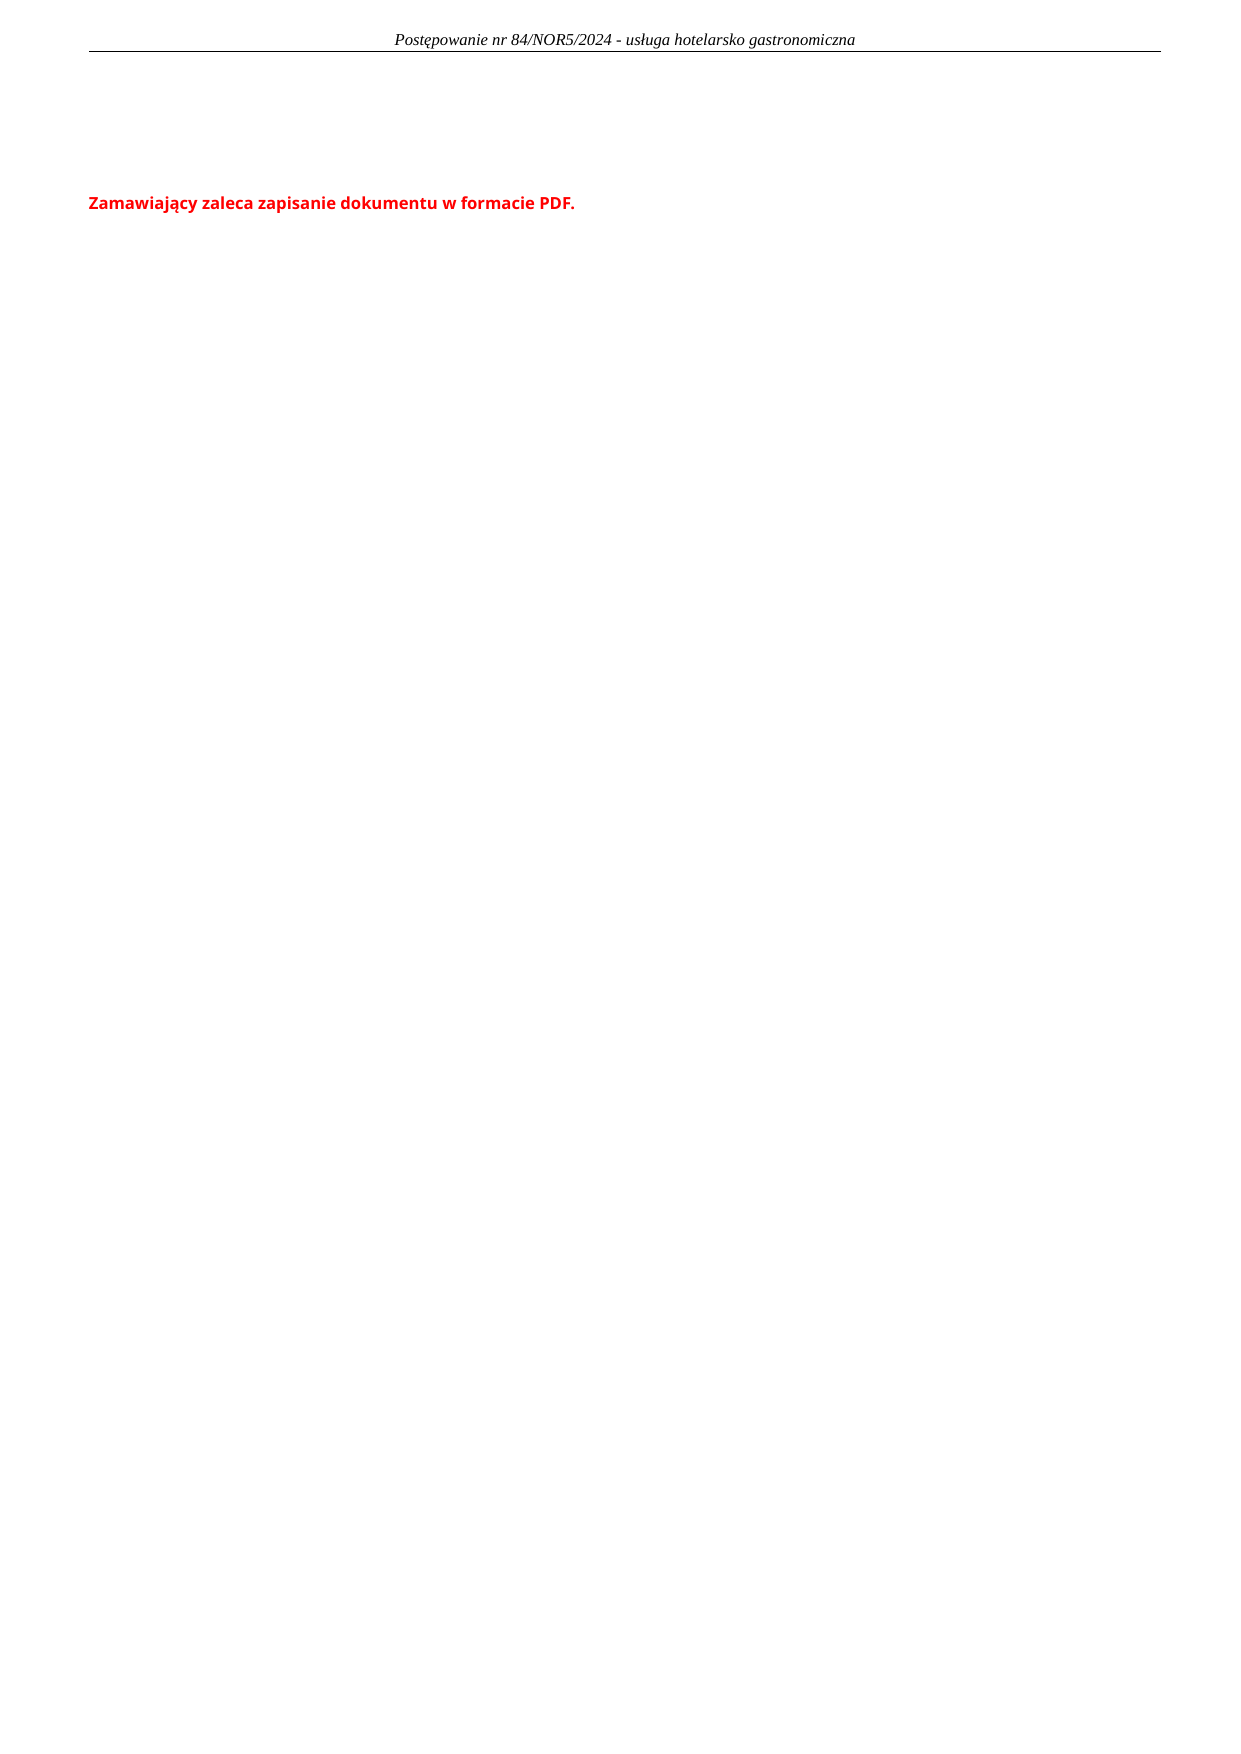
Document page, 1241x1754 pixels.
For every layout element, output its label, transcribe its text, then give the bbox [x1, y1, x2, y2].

text Zamawiający zaleca zapisanie dokumentu w formacie PDF. [89, 192, 1152, 215]
